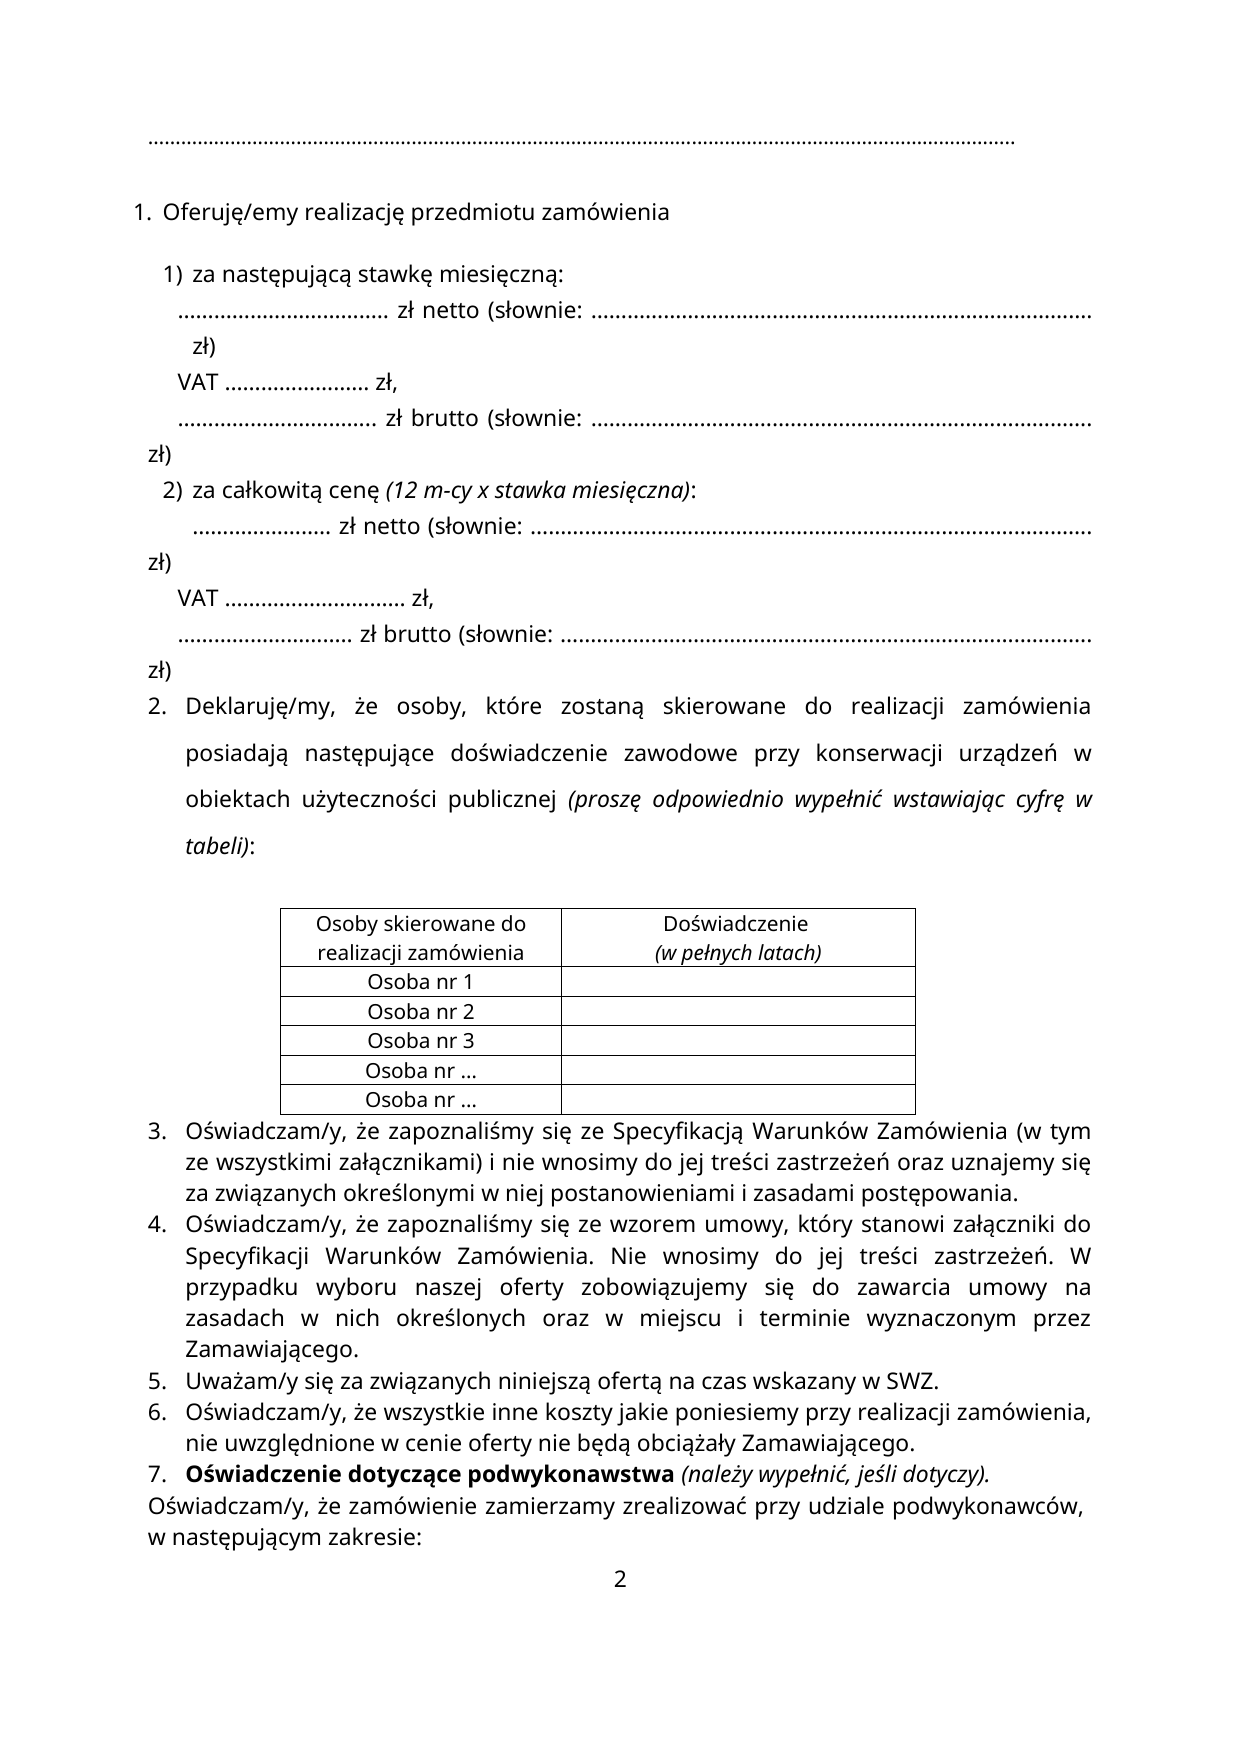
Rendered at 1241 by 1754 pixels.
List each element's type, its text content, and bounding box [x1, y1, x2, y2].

list Oświadczam/y, że zapoznaliśmy się ze wzorem umowy, który stanowi załączniki do Specyfikacji Warunków Zamówienia. Nie wnosimy do jej treści zastrzeżeń. W przypadku wyboru naszej oferty zobowiązujemy się do zawarcia umowy na zasadach w nich określonych oraz w miejscu i terminie wyznaczonym przez Zamawiającego. [148, 1208, 1092, 1365]
text ………………………………………………………………………………………………………………………………………….. [148, 122, 1092, 150]
list VAT …………………… zł, [177, 366, 1092, 397]
table_cell [562, 997, 915, 1025]
table_cell [562, 1056, 915, 1084]
table_header Doświadczenie (w pełnych latach) [562, 909, 915, 966]
table_cell Osoba nr 3 [281, 1026, 561, 1055]
table_cell [562, 1085, 915, 1114]
list Oferuję/emy realizację przedmiotu zamówienia [133, 196, 1092, 227]
table_cell [562, 1026, 915, 1055]
text ………………….. zł netto (słownie: ……………………………….…………………….…………………………. zł) [148, 510, 1092, 577]
list za następującą stawkę miesięczną: [162, 258, 1092, 289]
table_cell Osoba nr 2 [281, 997, 561, 1025]
table_cell Osoba nr 1 [281, 967, 561, 996]
list Deklaruję/my, że osoby, które zostaną skierowane do realizacji zamówienia posiadają następujące doświadczenie zawodowe przy konserwacji urządzeń w obiektach użyteczności publicznej (proszę odpowiednio wypełnić wstawiając cyfrę w tabeli): [148, 689, 1092, 861]
text Oświadczam/y, że zamówienie zamierzamy zrealizować przy udziale podwykonawców, w następującym zakresie: [422, 1490, 1092, 1552]
list Oświadczenie dotyczące podwykonawstwa (należy wypełnić, jeśli dotyczy). [148, 1458, 1092, 1490]
text VAT ………………………… zł, [148, 582, 1092, 613]
table_header Osoby skierowane do realizacji zamówienia [281, 909, 561, 966]
list za całkowitą cenę (12 m-cy x stawka miesięczna): [162, 474, 1092, 505]
list Oświadczam/y, że zapoznaliśmy się ze Specyfikacją Warunków Zamówienia (w tym ze wszystkimi załącznikami) i nie wnosimy do jej treści zastrzeżeń oraz uznajemy się za związanych określonymi w niej postanowieniami i zasadami postępowania. [148, 1115, 1092, 1208]
list Uważam/y się za związanych niniejszą ofertą na czas wskazany w SWZ. [148, 1365, 1092, 1396]
text ……………………….. zł brutto (słownie: ……………………………………….………..…………………………. zł) [148, 618, 1092, 685]
list ………………….……….. zł brutto (słownie: ……………………………………….………………………………. zł) [148, 402, 1092, 469]
table_cell Osoba nr … [281, 1056, 561, 1084]
list Oświadczam/y, że wszystkie inne koszty jakie poniesiemy przy realizacji zamówienia, nie uwzględnione w cenie oferty nie będą obciążały Zamawiającego. [148, 1396, 1092, 1458]
table_cell Osoba nr … [281, 1085, 561, 1114]
table_cell [562, 967, 915, 996]
list …………………………….. zł netto (słownie: ………………………………….……………………………………. zł) [177, 294, 1092, 361]
